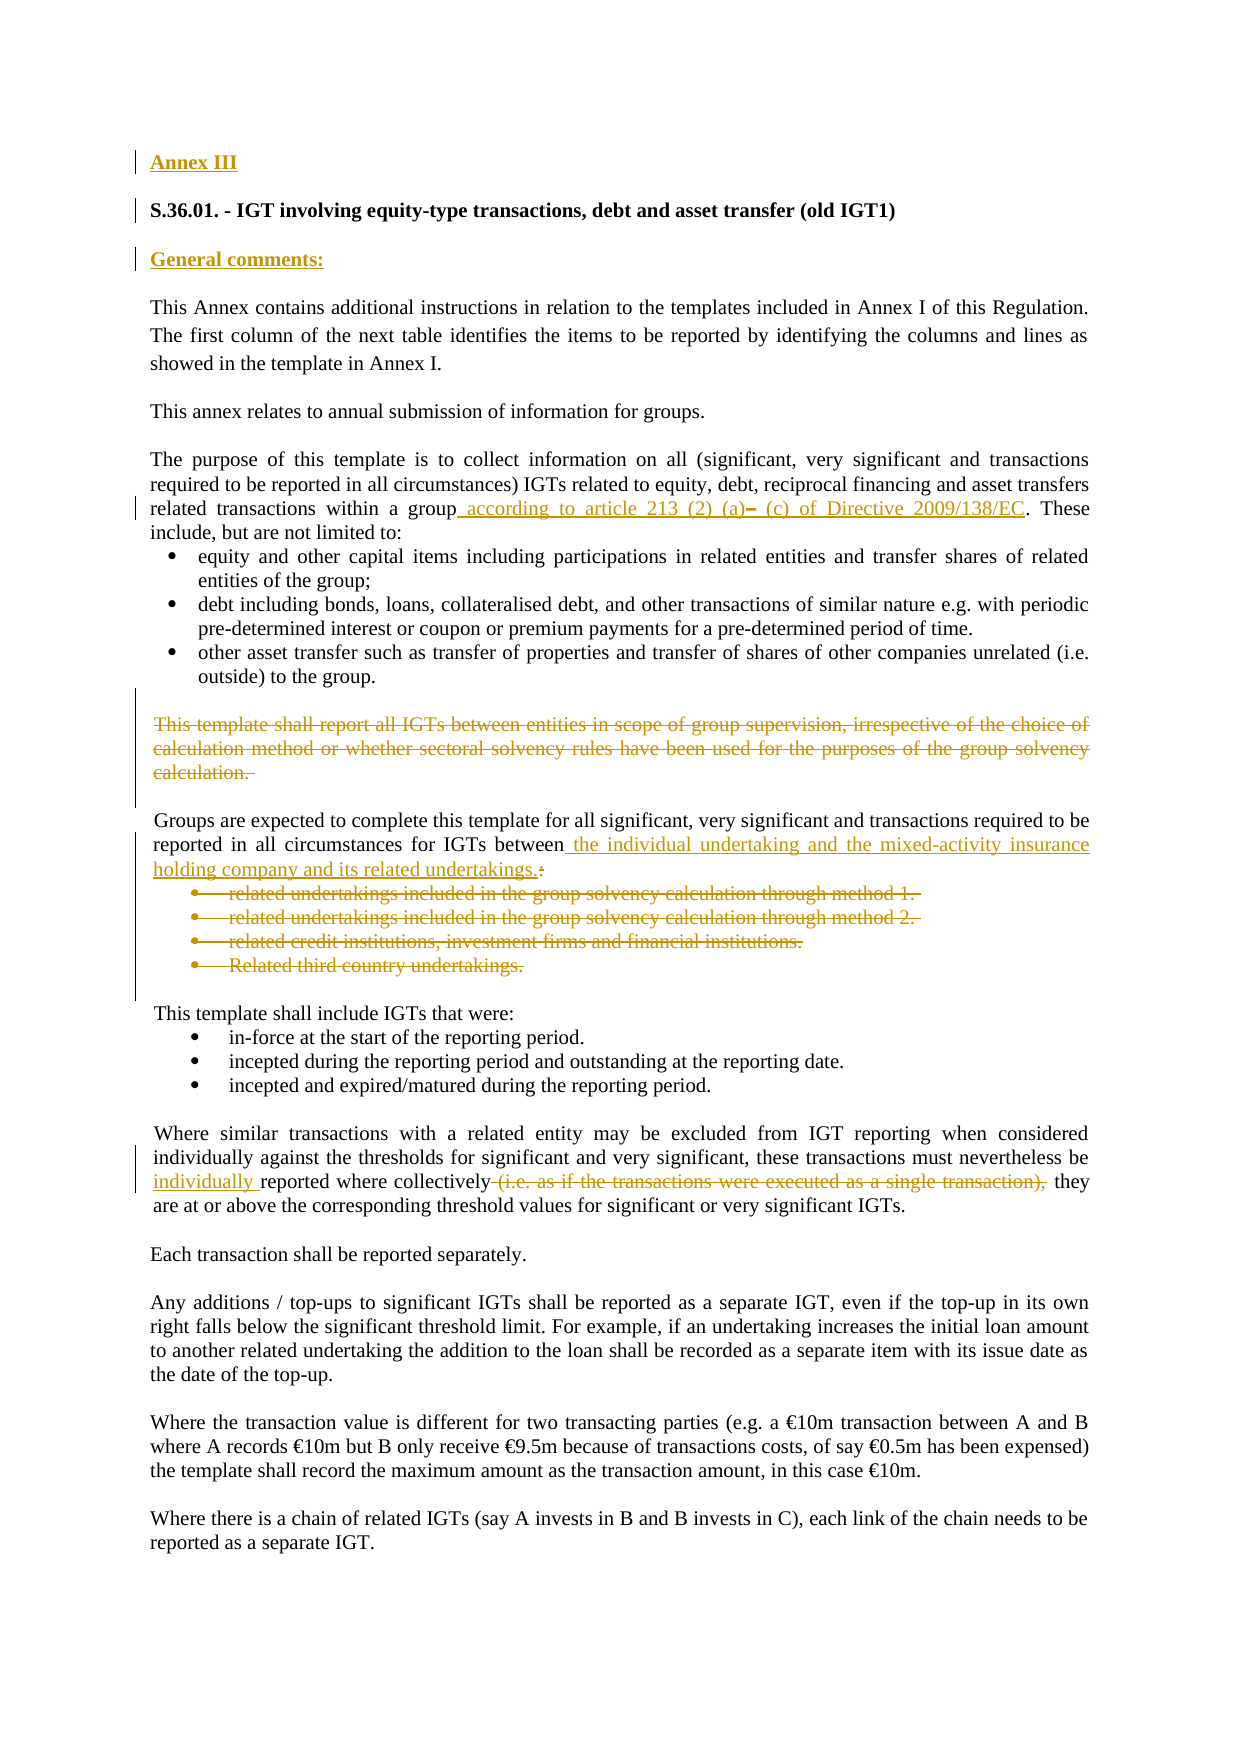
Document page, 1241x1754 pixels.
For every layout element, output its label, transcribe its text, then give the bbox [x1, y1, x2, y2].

list other asset transfer such as transfer of properties and transfer of shares of other companies unrelated (i.e. outside) to the group. [168, 640, 1090, 688]
text Where the transaction value is different for two transacting parties (e.g. a €10m transaction between A and B where A records €10m but B only receive €9.5m because of transactions costs, of say €0.5m has been expensed) the template shall record the maximum amount as the transaction amount, in this case €10m. [150, 1410, 1090, 1482]
text This Annex contains additional instructions in relation to the templates included in Annex I of this Regulation. The first column of the next table identifies the items to be reported by identifying the columns and lines as showed in the template in Annex I. [150, 295, 1090, 374]
list in-force at the start of the reporting period. [191, 1025, 1090, 1049]
text The purpose of this template is to collect information on all (significant, very significant and transactions required to be reported in all circumstances) IGTs related to equity, debt, reciprocal financing and asset transfers related transactions within a group. These include, but are not limited to: [150, 447, 1090, 544]
text This annex relates to annual submission of information for groups. [150, 399, 1090, 423]
list equity and other capital items including participations in related entities and transfer shares of related entities of the group; [168, 544, 1090, 592]
list incepted and expired/matured during the reporting period. [191, 1073, 1090, 1097]
text S.36.01. - IGT involving equity-type transactions, debt and asset transfer (old IGT1) [150, 198, 1090, 222]
text Each transaction shall be reported separately. [150, 1241, 1090, 1266]
text Where similar transactions with a related entity may be excluded from IGT reporting when considered individually against the thresholds for significant and very significant, these transactions must nevertheless be reported where collectively they are at or above the corresponding threshold values for significant or very significant IGTs. [153, 1121, 1090, 1217]
text This template shall include IGTs that were: [153, 1001, 1090, 1025]
list incepted during the reporting period and outstanding at the reporting date. [191, 1049, 1090, 1073]
text Groups are expected to complete this template for all significant, very significant and transactions required to be reported in all circumstances for IGTs between [153, 808, 1090, 881]
list debt including bonds, loans, collateralised debt, and other transactions of similar nature e.g. with periodic pre-determined interest or coupon or premium payments for a pre-determined period of time. [168, 592, 1090, 640]
text Where there is a chain of related IGTs (say A invests in B and B invests in C), each link of the chain needs to be reported as a separate IGT. [150, 1506, 1090, 1554]
text Any additions / top-ups to significant IGTs shall be reported as a separate IGT, even if the top-up in its own right falls below the significant threshold limit. For example, if an undertaking increases the initial loan amount to another related undertaking the addition to the loan shall be recorded as a separate item with its issue date as the date of the top-up. [150, 1289, 1090, 1386]
